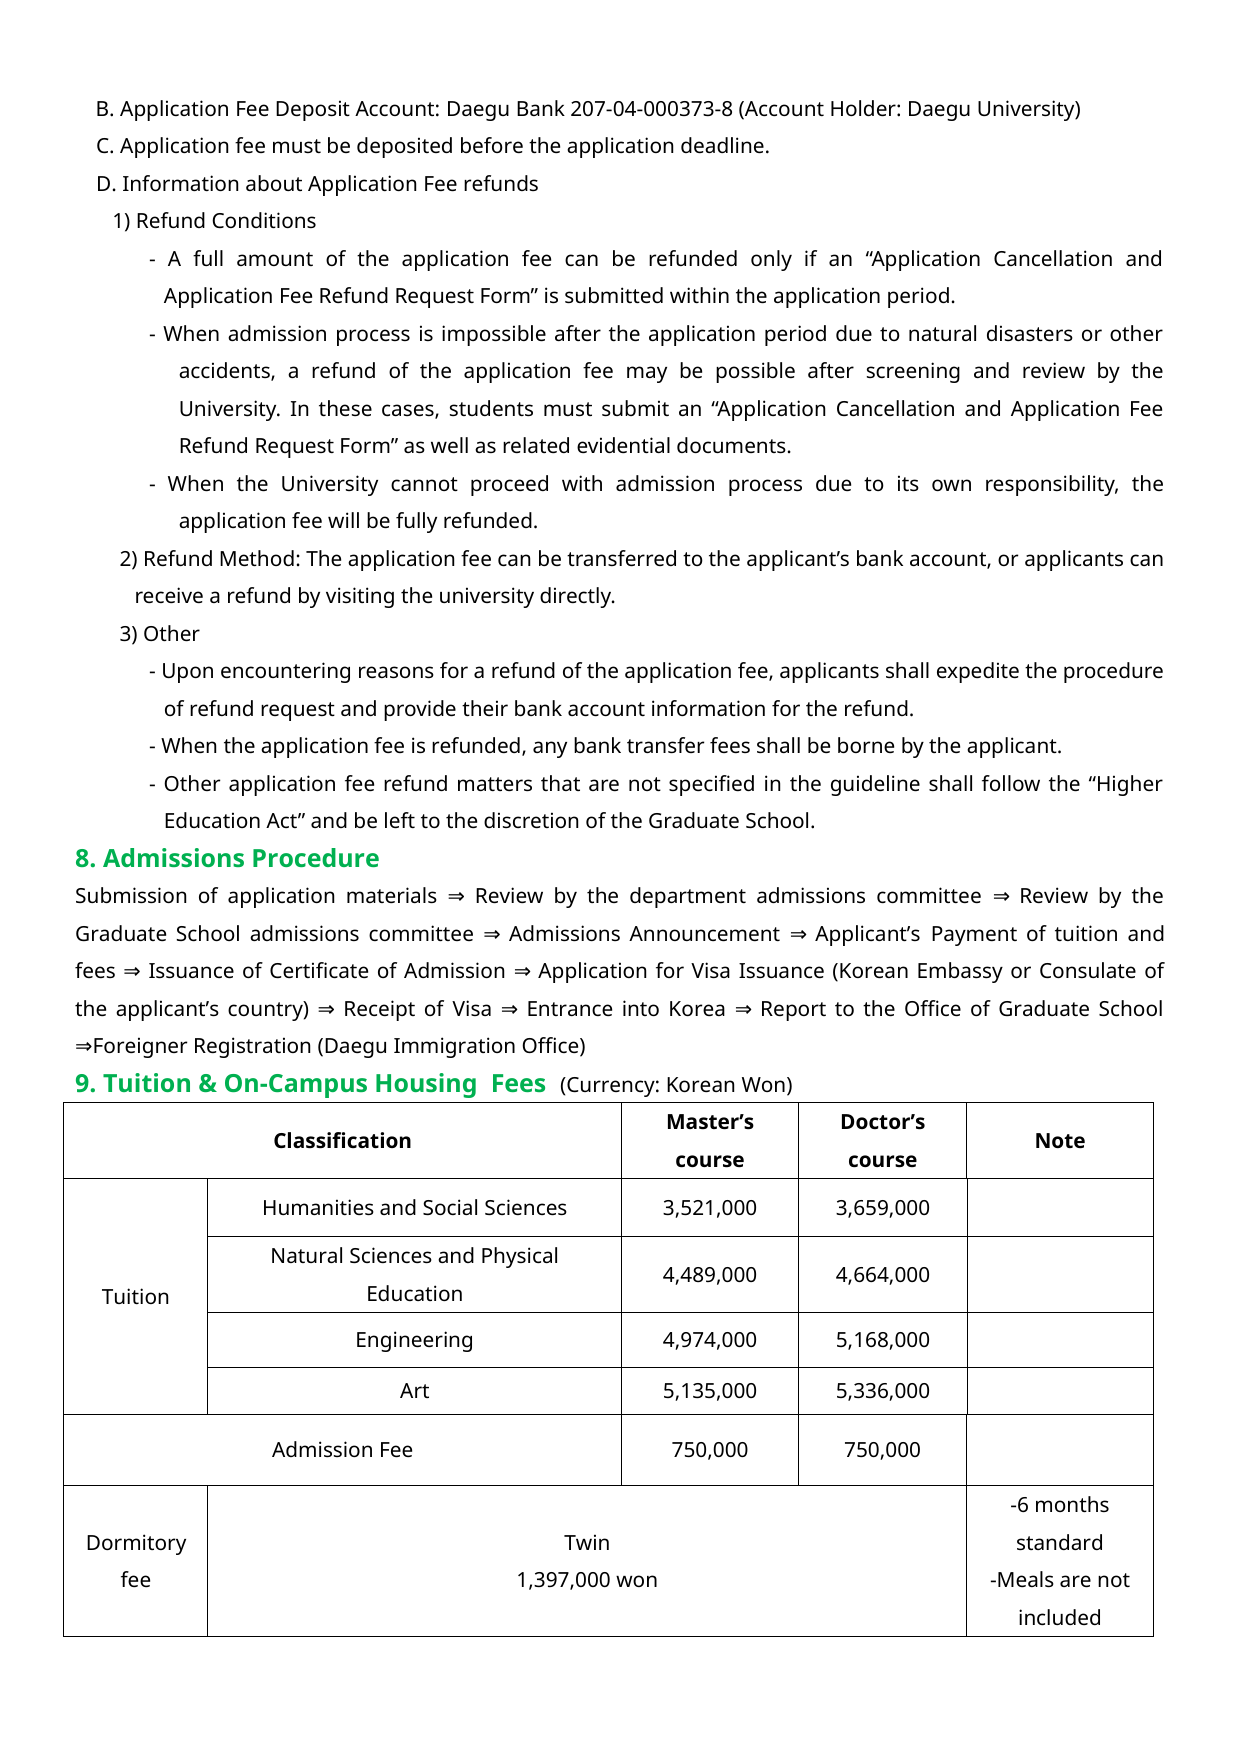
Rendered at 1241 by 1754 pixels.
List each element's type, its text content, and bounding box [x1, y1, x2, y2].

table_header Master’s course [622, 1103, 798, 1178]
table_header Classification [64, 1103, 621, 1178]
text 2) Refund Method: The application fee can be transferred to the applicant’s bank account, or applicants can receive a refund by visiting the university directly. [119, 539, 1165, 614]
table_cell -6 months standard -Meals are not included [967, 1486, 1153, 1636]
text 3) Other [119, 614, 1165, 652]
text - When admission process is impossible after the application period due to natural disasters or other accidents, a refund of the application fee may be possible after screening and review by the University. In these cases, students must submit an “Application Cancellation and Application Fee Refund Request Form” as well as related evidential documents. [149, 314, 1165, 464]
table_cell 750,000 [622, 1415, 798, 1485]
text 9. Tuition & On-Campus Housing Fees (Currency: Korean Won) [75, 1064, 1165, 1102]
text B. Application Fee Deposit Account: Daegu Bank 207-04-000373-8 (Account Holder: Daegu University) [75, 89, 1165, 127]
text - Other application fee refund matters that are not specified in the guideline shall follow the “Higher Education Act” and be left to the discretion of the Graduate School. [149, 764, 1165, 839]
text 8. Admissions Procedure [75, 839, 1165, 877]
table_cell [967, 1415, 1153, 1485]
table_header Doctor’s course [799, 1103, 966, 1178]
text Submission of application materials ⇒ Review by the department admissions committee ⇒ Review by the Graduate School admissions committee ⇒ Admissions Announcement ⇒ Applicant’s Payment of tuition and fees ⇒ Issuance of Certificate of Admission ⇒ Application for Visa Issuance (Korean Embassy or Consulate of the applicant’s country) ⇒ Receipt of Visa ⇒ Entrance into Korea ⇒ Report to the Office of Graduate School ⇒Foreigner Registration (Daegu Immigration Office) [75, 877, 1165, 1064]
text - When the University cannot proceed with admission process due to its own responsibility, the application fee will be fully refunded. [149, 464, 1165, 539]
text - Upon encountering reasons for a refund of the application fee, applicants shall expedite the procedure of refund request and provide their bank account information for the refund. [149, 652, 1165, 727]
table_cell [968, 1368, 1153, 1414]
table_cell 5,168,000 [799, 1313, 967, 1367]
table_cell 3,521,000 [622, 1179, 798, 1236]
table_cell Tuition [64, 1179, 207, 1414]
text C. Application fee must be deposited before the application deadline. [75, 127, 1165, 164]
table_cell 5,135,000 [622, 1368, 798, 1414]
table_cell 4,489,000 [622, 1237, 798, 1312]
table_cell Natural Sciences and Physical Education [208, 1237, 621, 1312]
text - A full amount of the application fee can be refunded only if an “Application Cancellation and Application Fee Refund Request Form” is submitted within the application period. [149, 239, 1165, 314]
table_cell 4,664,000 [799, 1237, 967, 1312]
table_cell [968, 1179, 1153, 1236]
text 1) Refund Conditions [75, 202, 1165, 239]
table_cell 750,000 [799, 1415, 966, 1485]
table_cell Art [208, 1368, 621, 1414]
table_cell Admission Fee [64, 1415, 621, 1485]
table_cell [968, 1313, 1153, 1367]
text D. Information about Application Fee refunds [75, 164, 1165, 202]
table_cell Twin 1,397,000 won [208, 1486, 966, 1636]
table_cell Dormitory fee [64, 1486, 207, 1636]
table_header Note [967, 1103, 1153, 1178]
text - When the application fee is refunded, any bank transfer fees shall be borne by the applicant. [149, 727, 1165, 764]
table_cell Humanities and Social Sciences [208, 1179, 621, 1236]
table_cell 4,974,000 [622, 1313, 798, 1367]
table_cell 5,336,000 [799, 1368, 967, 1414]
table_cell [968, 1237, 1153, 1312]
table_cell Engineering [208, 1313, 621, 1367]
table_cell 3,659,000 [799, 1179, 967, 1236]
